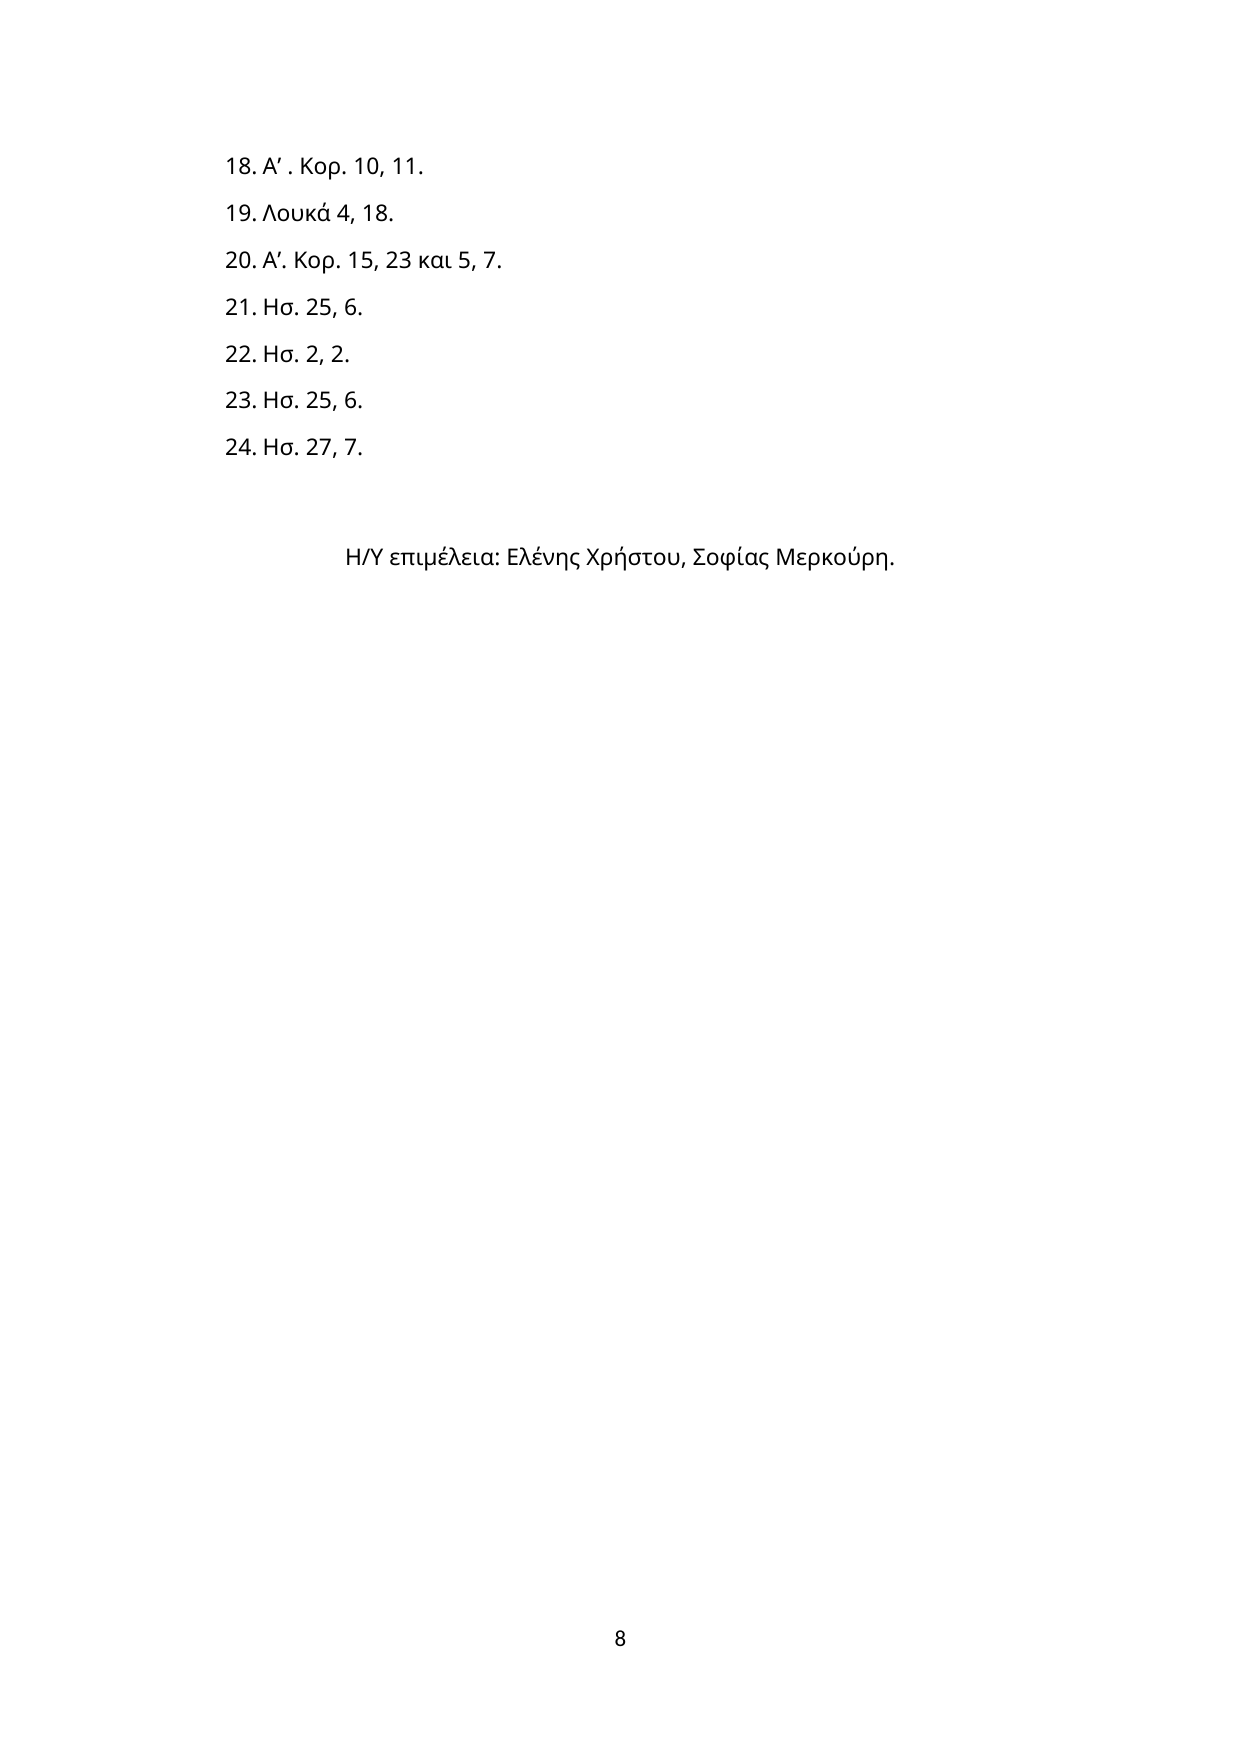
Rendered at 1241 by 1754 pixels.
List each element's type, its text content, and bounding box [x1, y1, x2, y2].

list Ησ. 25, 6. [225, 384, 1053, 416]
list Α’. Κορ. 15, 23 και 5, 7. [225, 244, 1053, 275]
list Λουκά 4, 18. [225, 197, 1053, 228]
list Ησ. 25, 6. [225, 291, 1053, 322]
list Ησ. 2, 2. [225, 337, 1053, 369]
list Ησ. 27, 7. [225, 431, 1053, 462]
list Α’ . Κορ. 10, 11. [225, 150, 1053, 181]
text Η/Υ επιμέλεια: Ελένης Χρήστου, Σοφίας Μερκούρη. [187, 541, 1053, 572]
